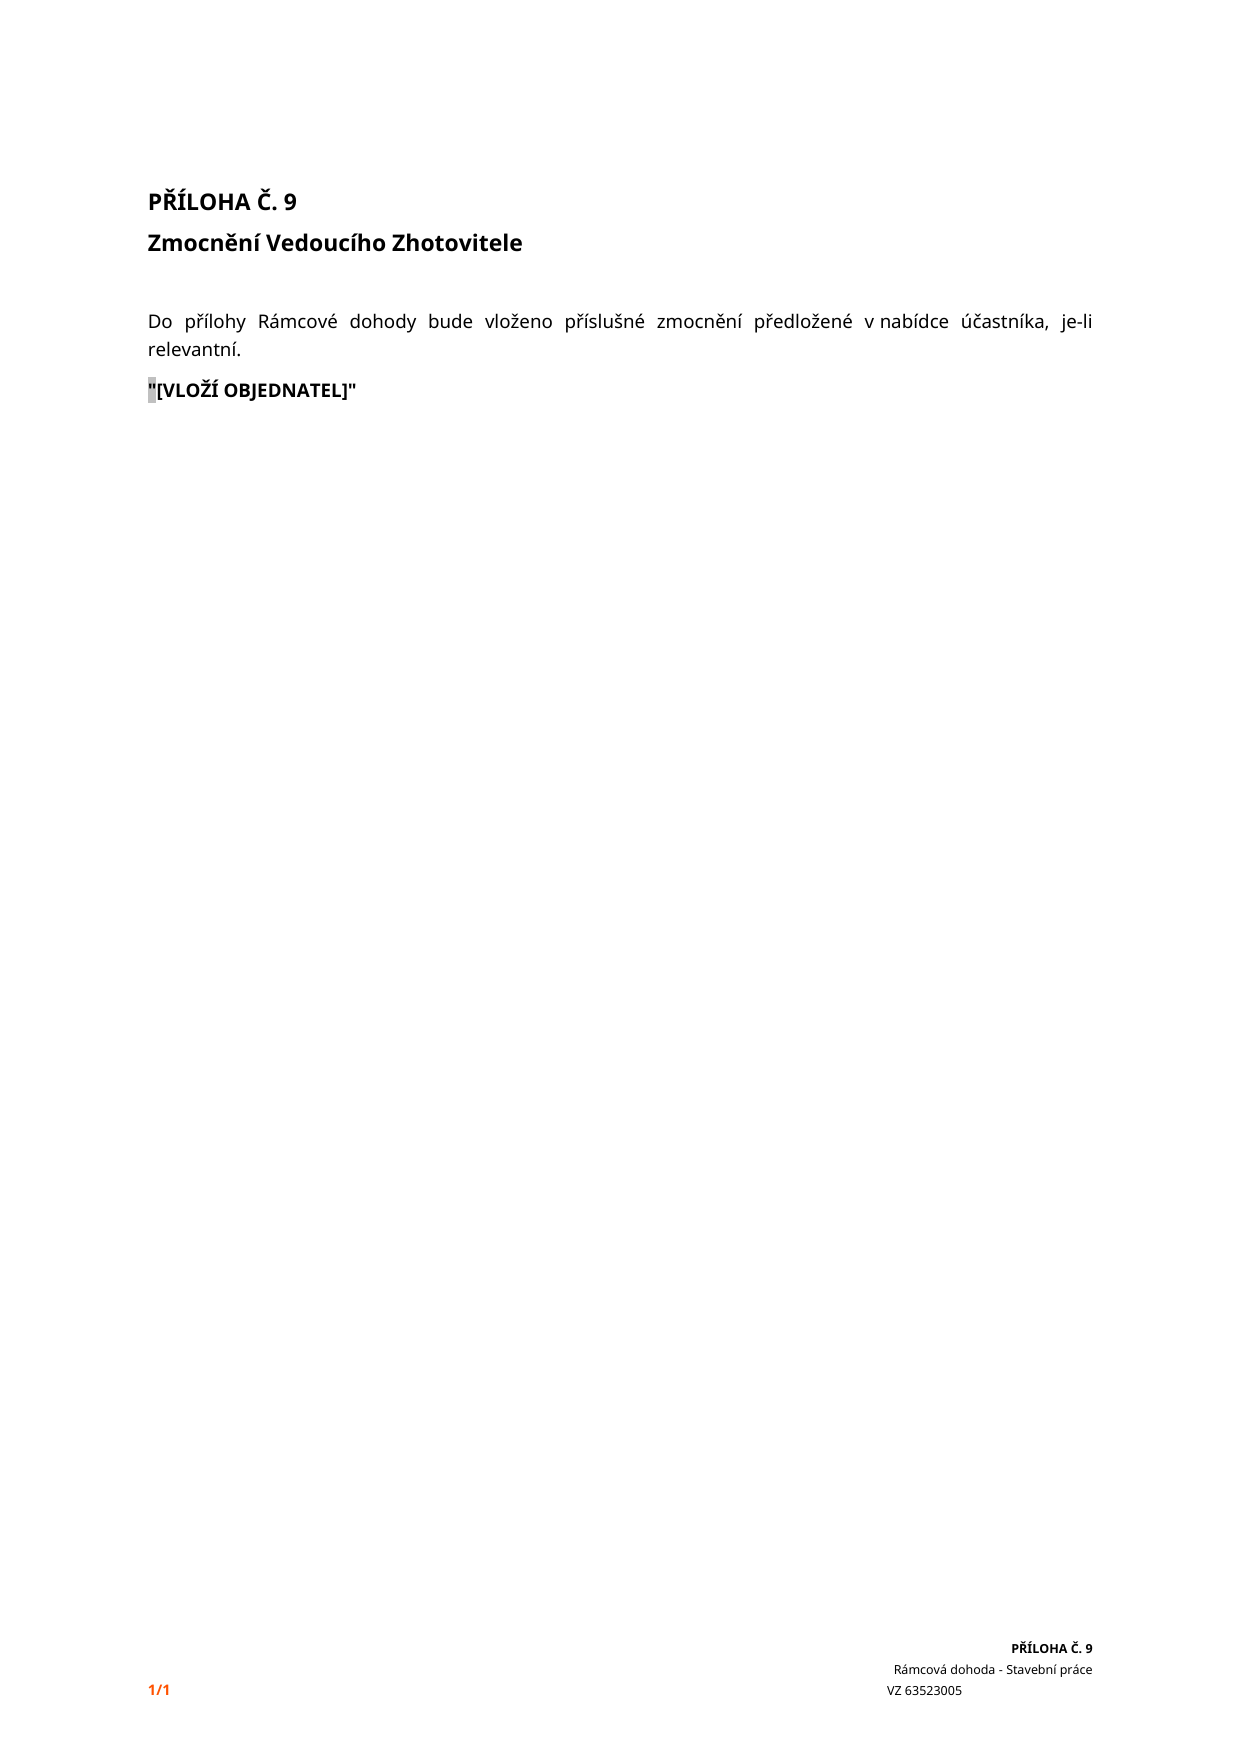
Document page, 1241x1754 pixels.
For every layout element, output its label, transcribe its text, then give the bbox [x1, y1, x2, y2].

text Příloha č. 9 [148, 187, 1093, 216]
text Zmocnění Vedoucího Zhotovitele [148, 228, 1093, 258]
text Do přílohy Rámcové dohody bude vloženo příslušné zmocnění předložené v nabídce účastníka, je-li relevantní. [148, 309, 1093, 362]
